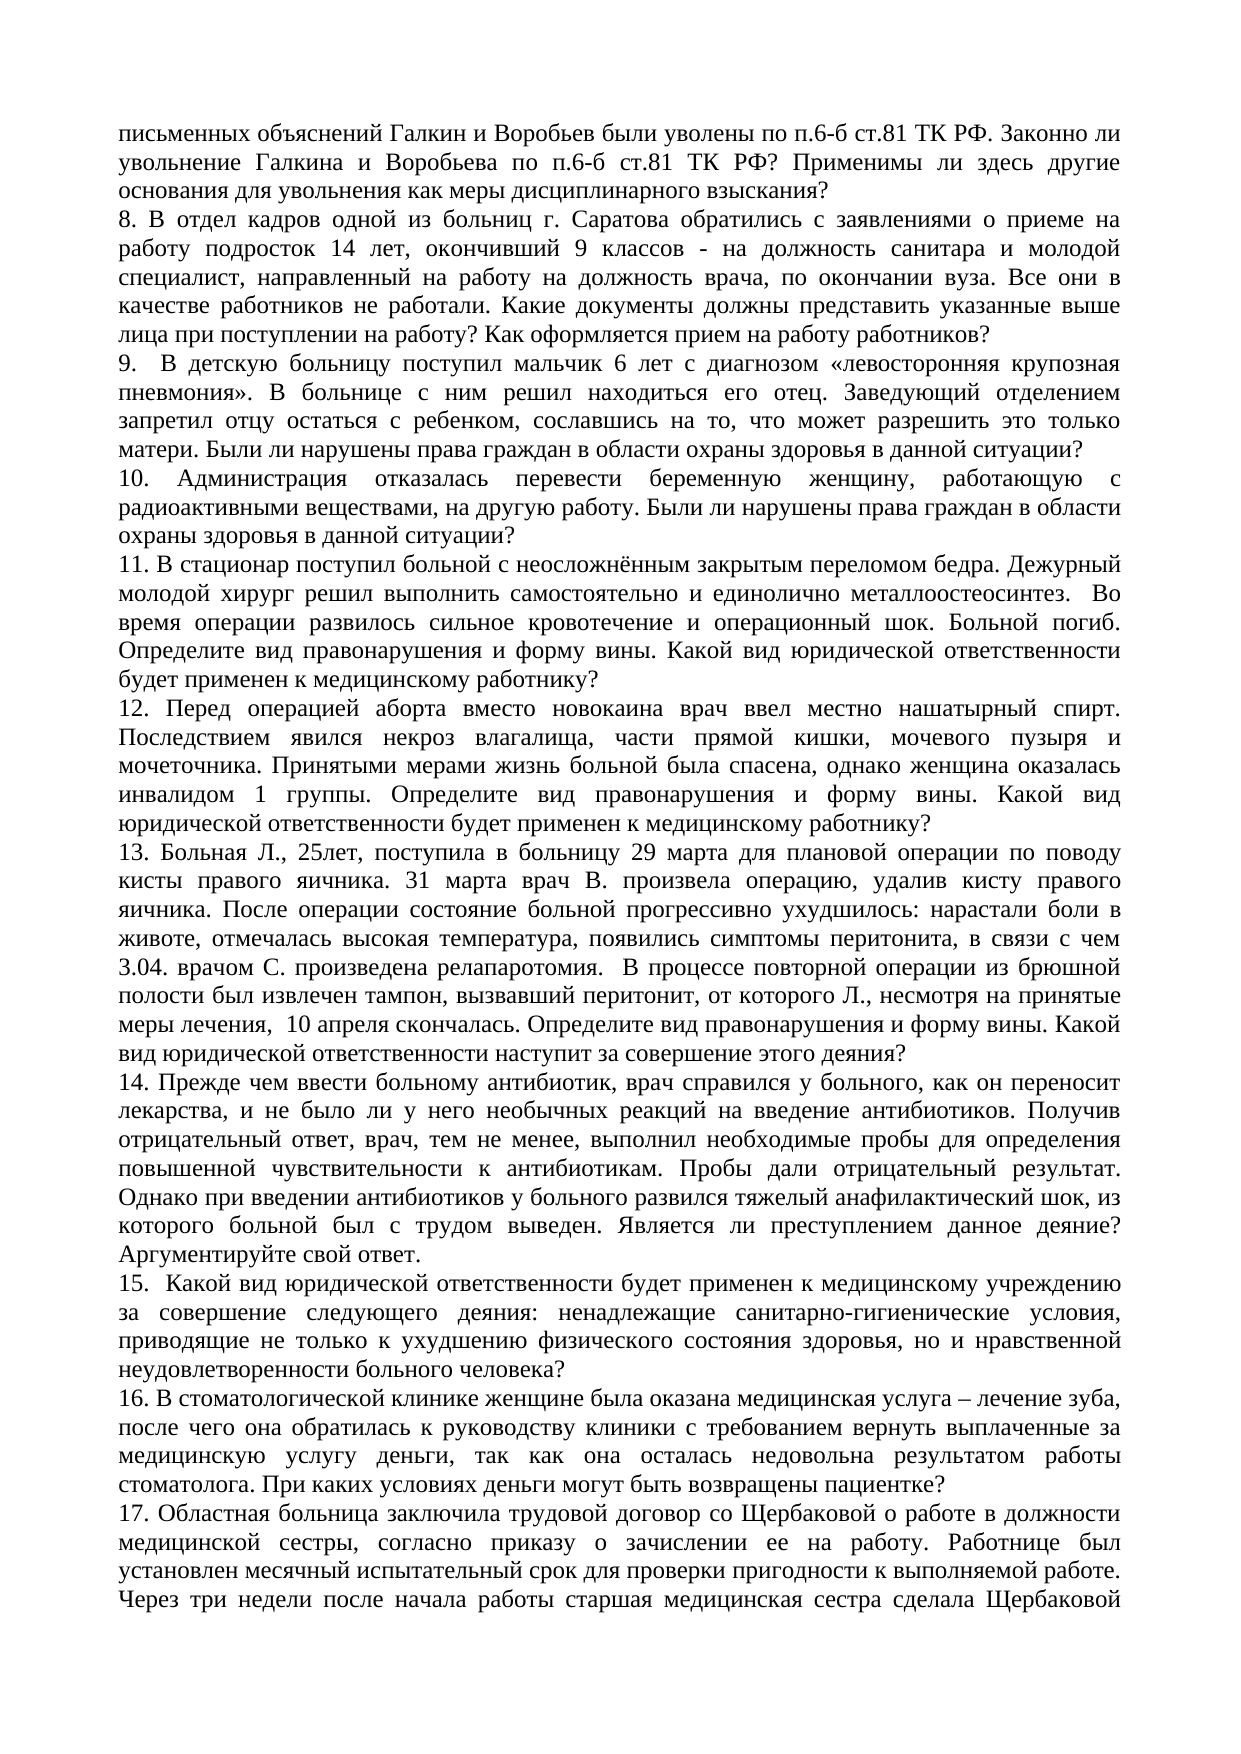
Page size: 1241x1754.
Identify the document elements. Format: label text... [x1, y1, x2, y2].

text 12. Перед операцией аборта вместо новокаина врач ввел местно нашатырный спирт. Последствием явился некроз влагалища, части прямой кишки, мочевого пузыря и мочеточника. Принятыми мерами жизнь больной была спасена, однако женщина оказалась инвалидом 1 группы. Определите вид правонарушения и форму вины. Какой вид юридической ответственности будет применен к медицинскому работнику? [118, 693, 1122, 837]
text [118, 1498, 1122, 1613]
text 15. Какой вид юридической ответственности будет применен к медицинскому учреждению за совершение следующего деяния: ненадлежащие санитарно-гигиенические условия, приводящие не только к ухудшению физического состояния здоровья, но и нравственной неудовлетворенности больного человека? [118, 1268, 1122, 1383]
text 9. В детскую больницу поступил мальчик 6 лет с диагнозом «левосторонняя крупозная пневмония». В больнице с ним решил находиться его отец. Заведующий отделением запретил отцу остаться с ребенком, сославшись на то, что может разрешить это только матери. Были ли нарушены права граждан в области охраны здоровья в данной ситуации? [118, 348, 1122, 463]
text 8. В отдел кадров одной из больниц г. Саратова обратились с заявлениями о приеме на работу подросток 14 лет, окончивший 9 классов - на должность санитара и молодой специалист, направленный на работу на должность врача, по окончании вуза. Все они в качестве работников не работали. Какие документы должны представить указанные выше лица при поступлении на работу? Как оформляется прием на работу работников? [118, 204, 1122, 348]
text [118, 118, 1122, 204]
text 11. В стационар поступил больной с неосложнённым закрытым переломом бедра. Дежурный молодой хирург решил выполнить самостоятельно и единолично металлоостеосинтез. Во время операции развилось сильное кровотечение и операционный шок. Больной погиб. Определите вид правонарушения и форму вины. Какой вид юридической ответственности будет применен к медицинскому работнику? [118, 549, 1122, 693]
text 13. Больная Л., 25лет, поступила в больницу 29 марта для плановой операции по поводу кисты правого яичника. 31 марта врач В. произвела операцию, удалив кисту правого яичника. После операции состояние больной прогрессивно ухудшилось: нарастали боли в животе, отмечалась высокая температура, появились симптомы перитонита, в связи с чем 3.04. врачом С. произведена релапаротомия. В процессе повторной операции из брюшной полости был извлечен тампон, вызвавший перитонит, от которого Л., несмотря на принятые меры лечения, 10 апреля скончалась. Определите вид правонарушения и форму вины. Какой вид юридической ответственности наступит за совершение этого деяния? [118, 837, 1122, 1067]
text 14. Прежде чем ввести больному антибиотик, врач справился у больного, как он переносит лекарства, и не было ли у него необычных реакций на введение антибиотиков. Получив отрицательный ответ, врач, тем не менее, выполнил необходимые пробы для определения повышенной чувствительности к антибиотикам. Пробы дали отрицательный результат. Однако при введении антибиотиков у больного развился тяжелый анафилактический шок, из которого больной был с трудом выведен. Является ли преступлением данное деяние? Аргументируйте свой ответ. [118, 1067, 1122, 1268]
text 10. Администрация отказалась перевести беременную женщину, работающую с радиоактивными веществами, на другую работу. Были ли нарушены права граждан в области охраны здоровья в данной ситуации? [118, 463, 1122, 549]
text 16. В стоматологической клинике женщине была оказана медицинская услуга – лечение зуба, после чего она обратилась к руководству клиники с требованием вернуть выплаченные за медицинскую услугу деньги, так как она осталась недовольна результатом работы стоматолога. При каких условиях деньги могут быть возвращены пациентке? [118, 1383, 1122, 1498]
